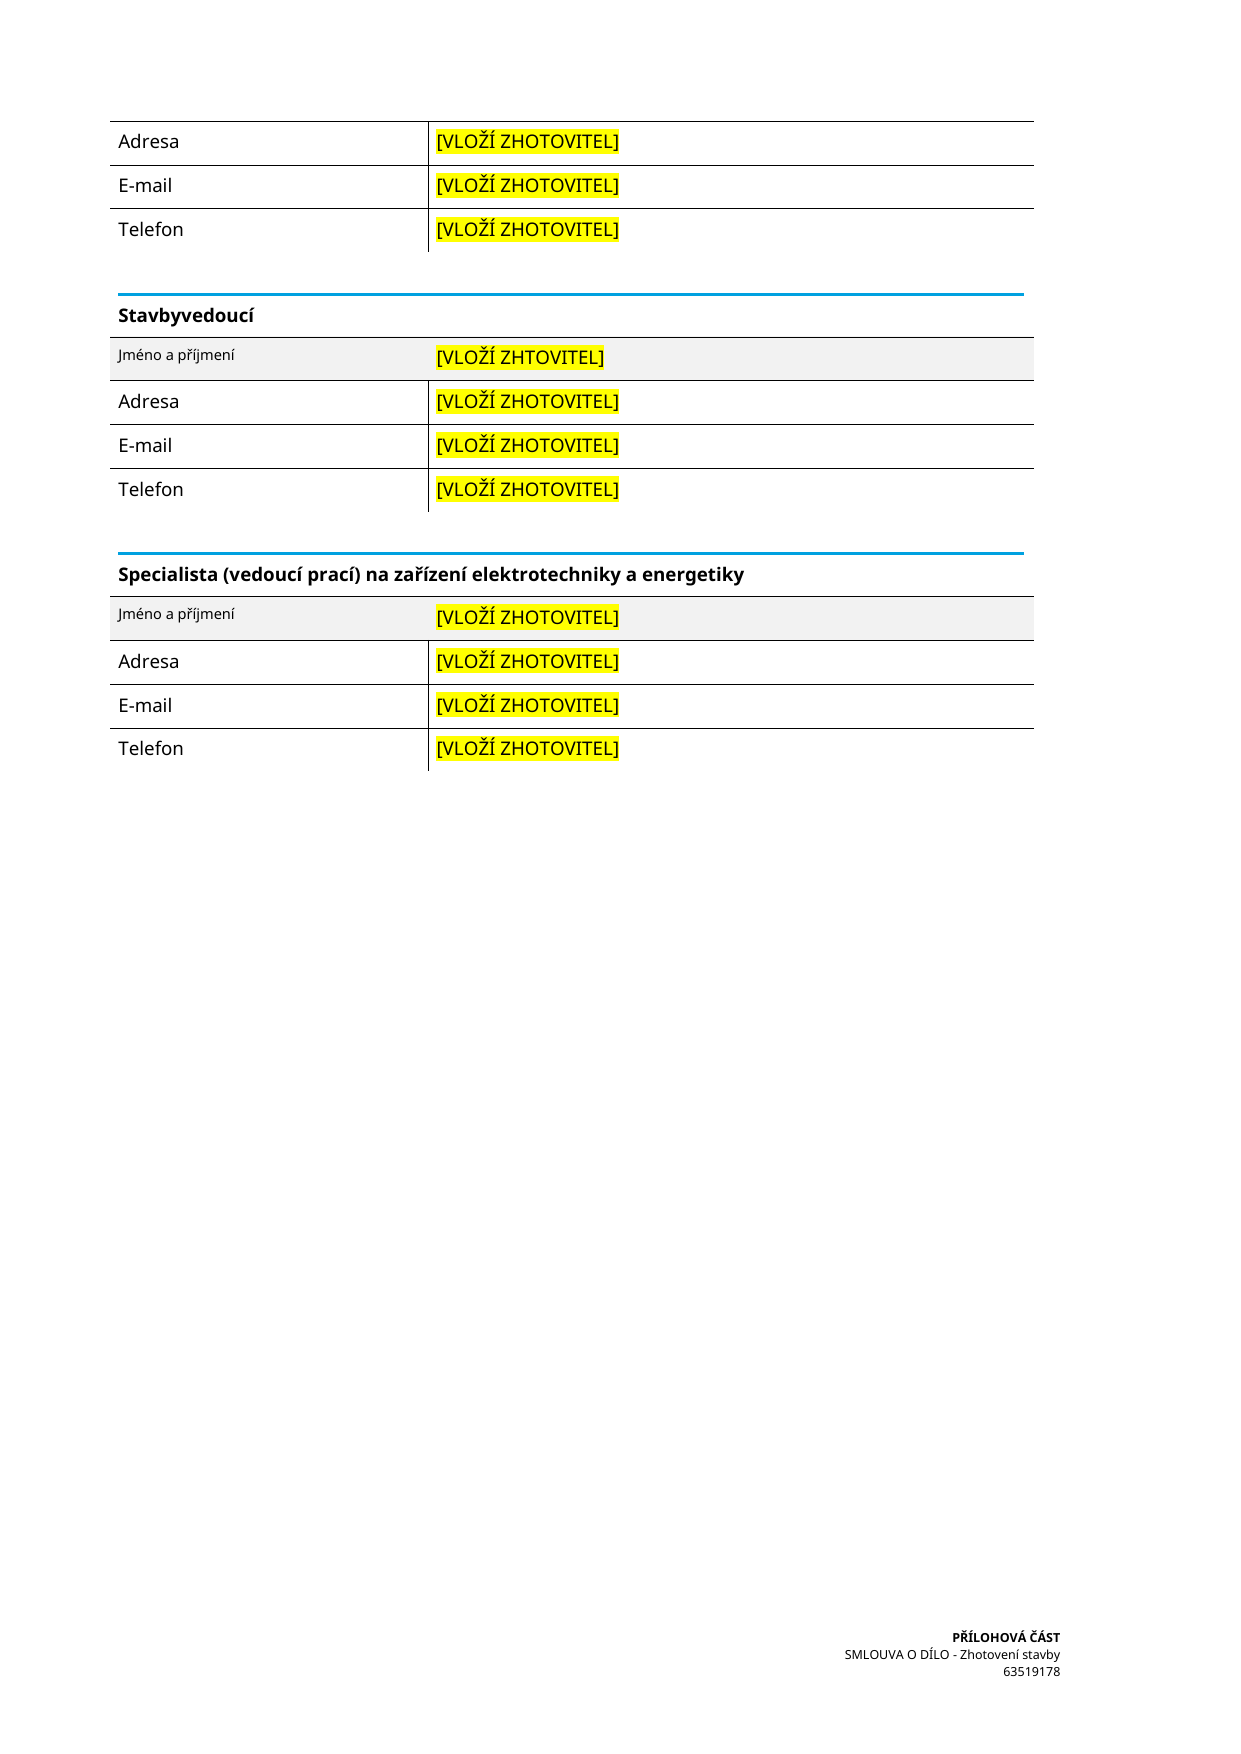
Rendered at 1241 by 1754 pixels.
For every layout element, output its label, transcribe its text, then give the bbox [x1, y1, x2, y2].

table_cell Telefon [110, 209, 428, 252]
table_header [VLOŽÍ ZHOTOVITEL] [428, 597, 1034, 640]
table_cell E-mail [110, 425, 428, 468]
table_cell [VLOŽÍ ZHOTOVITEL] [429, 166, 1034, 208]
text Stavbyvedoucí [118, 296, 1024, 328]
text Specialista (vedoucí prací) na zařízení elektrotechniky a energetiky [118, 555, 1024, 587]
table_cell [VLOŽÍ ZHOTOVITEL] [429, 381, 1034, 424]
table_cell [VLOŽÍ ZHOTOVITEL] [429, 641, 1034, 684]
table_cell [VLOŽÍ ZHOTOVITEL] [429, 425, 1034, 468]
table_cell Telefon [110, 469, 428, 512]
table_cell [VLOŽÍ ZHOTOVITEL] [429, 209, 1034, 252]
table_cell Adresa [110, 381, 428, 424]
table_cell [VLOŽÍ ZHOTOVITEL] [429, 685, 1034, 727]
table_cell E-mail [110, 166, 428, 208]
table_header [VLOŽÍ ZHTOVITEL] [428, 338, 1034, 380]
table_header Jméno a příjmení [110, 597, 428, 640]
table_cell [VLOŽÍ ZHOTOVITEL] [429, 122, 1034, 164]
table_cell [VLOŽÍ ZHOTOVITEL] [429, 469, 1034, 512]
table_header Jméno a příjmení [110, 338, 428, 380]
table_cell [VLOŽÍ ZHOTOVITEL] [429, 729, 1034, 771]
table_cell Adresa [110, 641, 428, 684]
table_cell Adresa [110, 122, 428, 164]
table_cell Telefon [110, 729, 428, 771]
table_cell E-mail [110, 685, 428, 727]
